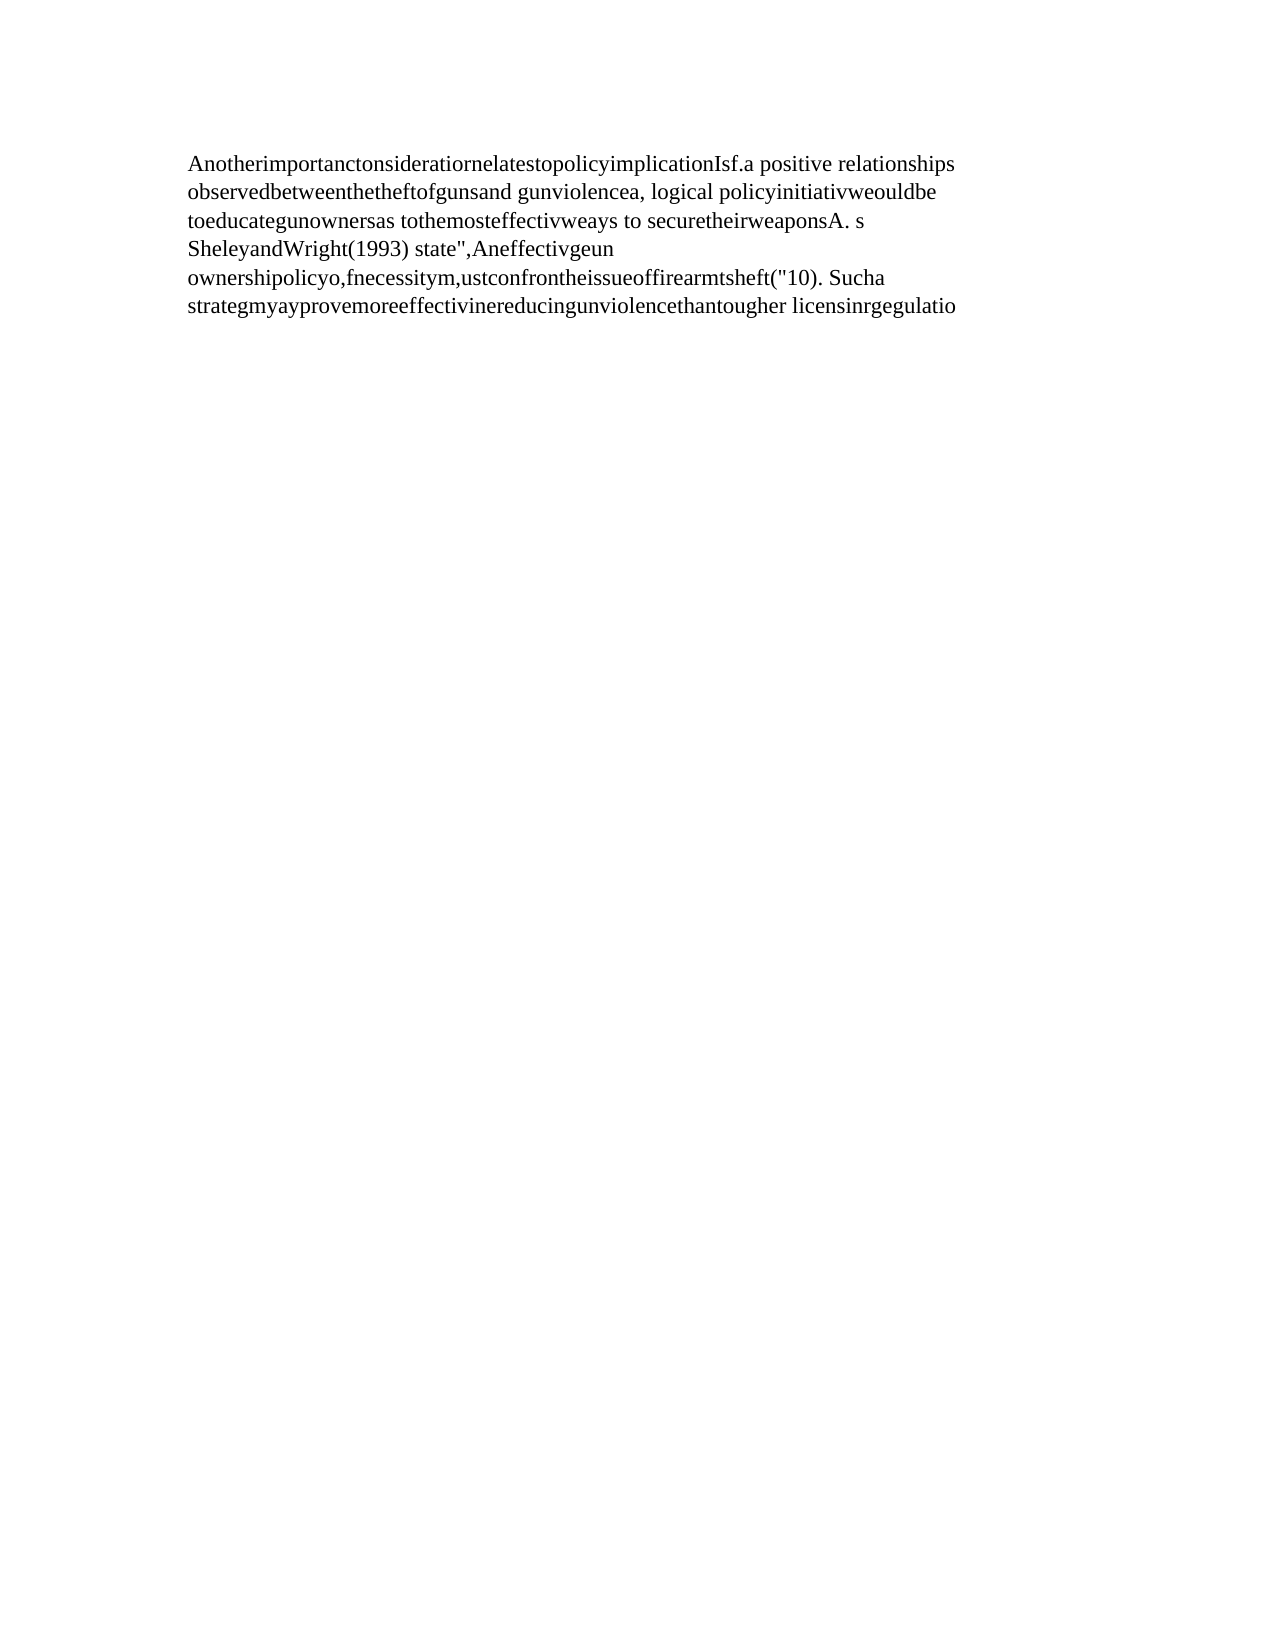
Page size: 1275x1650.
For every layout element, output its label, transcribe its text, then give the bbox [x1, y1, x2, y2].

text AnotherimportanctonsideratiornelatestopolicyimplicationIsf.a positive relationships observedbetweenthetheftofgunsand gunviolencea, logical policyinitiativweouldbe toeducategunownersas tothemosteffectivweays to securetheirweaponsA. s SheleyandWright(1993) state",Aneffectivgeun ownershipolicyo,fnecessitym,ustconfrontheissueoffirearmtsheft("10). Sucha strategmyayprovemoreeffectivinereducingunviolencethantougher licensinrgegulatio [187, 150, 1087, 318]
